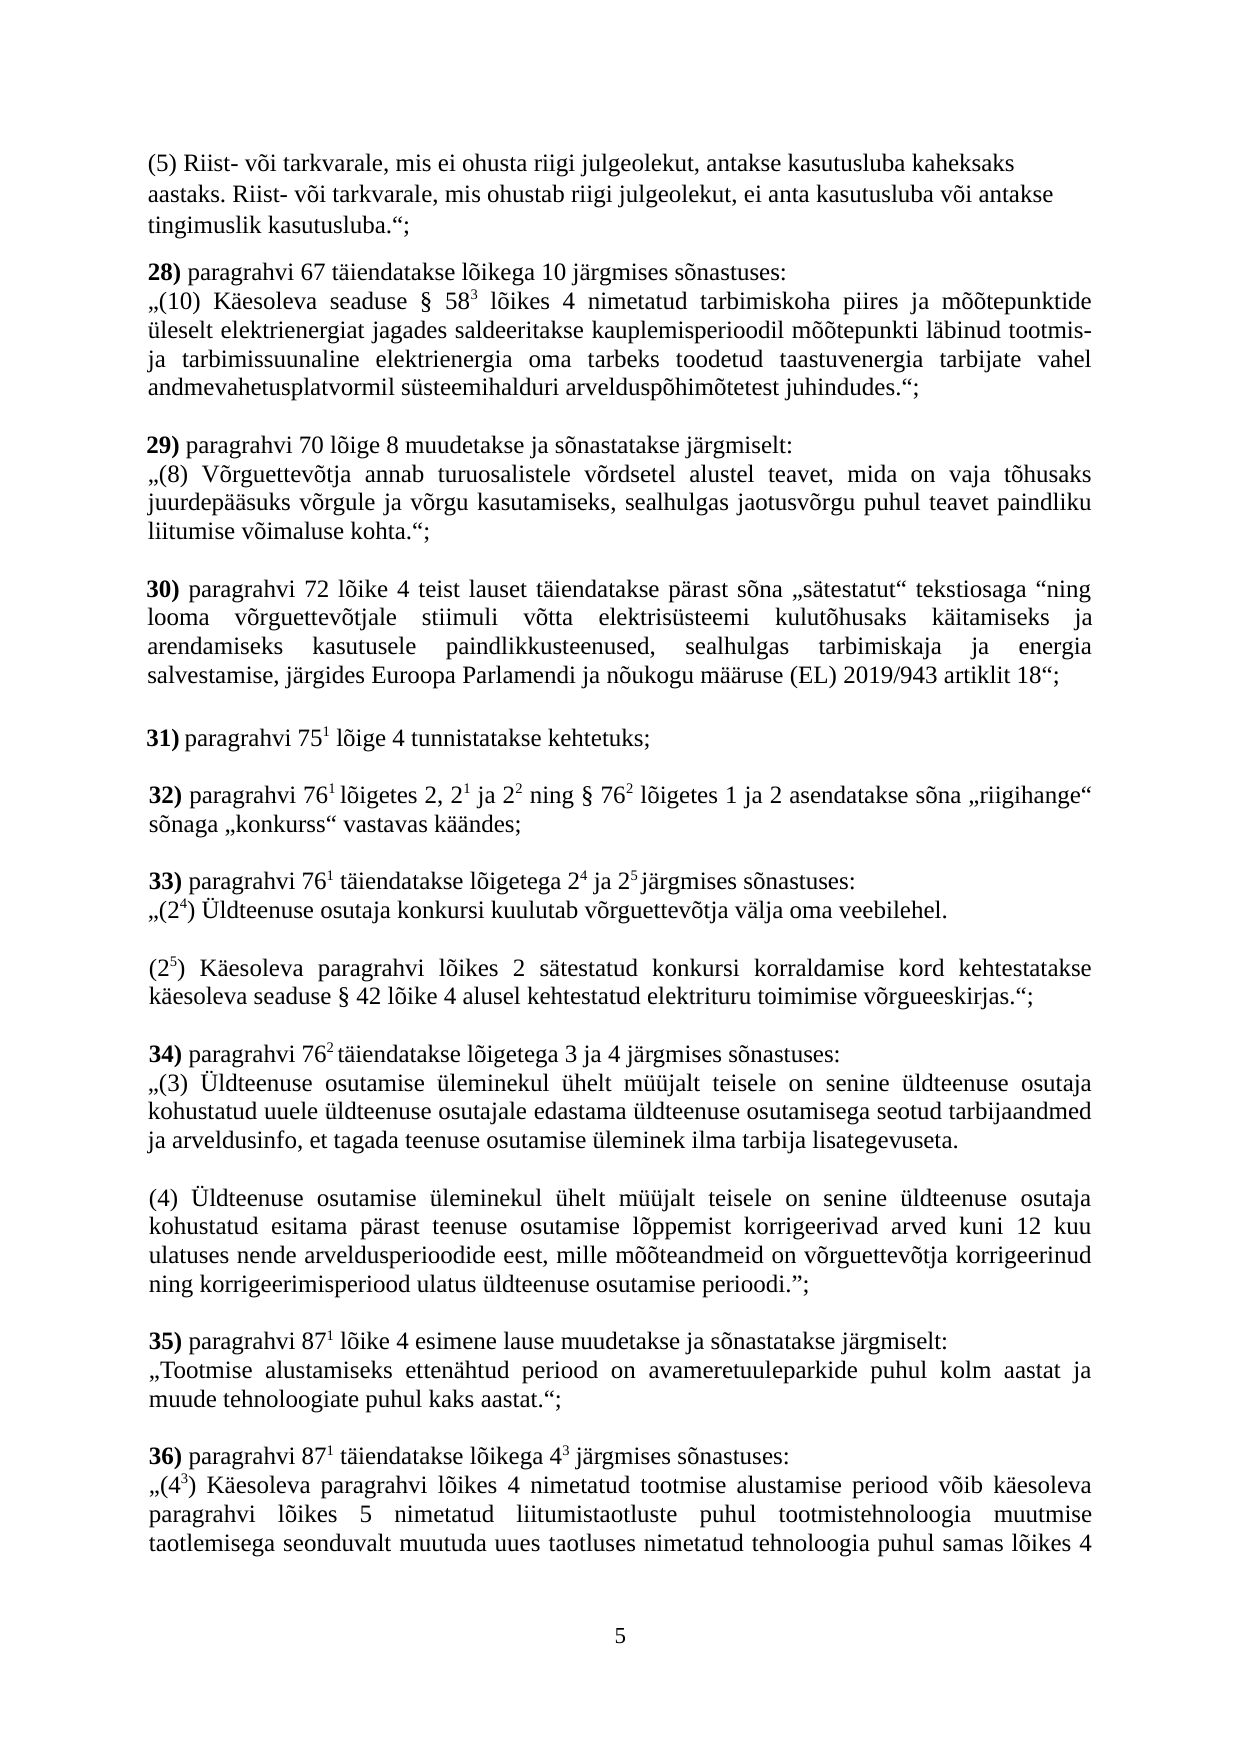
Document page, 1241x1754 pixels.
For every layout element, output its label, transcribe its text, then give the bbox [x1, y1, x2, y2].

text (25) Käesoleva paragrahvi lõikes 2 sätestatud konkursi korraldamise kord kehtestatakse käesoleva seaduse § 42 lõike 4 alusel kehtestatud elektrituru toimimise võrgueeskirjas.“; [149, 953, 1093, 1010]
text „(10) Käesoleva seaduse § 583 lõikes 4 nimetatud tarbimiskoha piires ja mõõtepunktide üleselt elektrienergiat jagades saldeeritakse kauplemisperioodil mõõtepunkti läbinud tootmis- ja tarbimissuunaline elektrienergia oma tarbeks toodetud taastuvenergia tarbijate vahel andmevahetusplatvormil süsteemihalduri arvelduspõhimõtetest juhindudes.“; [148, 286, 1093, 401]
text 33) paragrahvi 761 täiendatakse lõigetega 24 ja 25 järgmises sõnastuses: [149, 866, 1093, 895]
text 35) paragrahvi 871 lõike 4 esimene lause muudetakse ja sõnastatakse järgmiselt: [149, 1326, 1093, 1355]
text 30) paragrahvi 72 lõike 4 teist lauset täiendatakse pärast sõna „sätestatut“ tekstiosaga “ning looma võrguettevõtjale stiimuli võtta elektrisüsteemi kulutõhusaks käitamiseks ja arendamiseks kasutusele paindlikkusteenused, sealhulgas tarbimiskaja ja energia salvestamise, järgides Euroopa Parlamendi ja nõukogu määruse (EL) 2019/943 artiklit 18“; [146, 574, 1093, 689]
text (5) Riist- või tarkvarale, mis ei ohusta riigi julgeolekut, antakse kasutusluba kaheksaks aastaks. Riist- või tarkvarale, mis ohustab riigi julgeolekut, ei anta kasutusluba või antakse tingimuslik kasutusluba.“; [148, 148, 1093, 238]
text „(24) Üldteenuse osutaja konkursi kuulutab võrguettevõtja välja oma veebilehel. [148, 895, 1093, 924]
text 34) paragrahvi 762 täiendatakse lõigetega 3 ja 4 järgmises sõnastuses: [149, 1039, 1093, 1068]
text 36) paragrahvi 871 täiendatakse lõikega 43 järgmises sõnastuses: [149, 1441, 1093, 1470]
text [149, 1470, 1093, 1556]
text „(3) Üldteenuse osutamise üleminekul ühelt müüjalt teisele on senine üldteenuse osutaja kohustatud uuele üldteenuse osutajale edastama üldteenuse osutamisega seotud tarbijaandmed ja arveldusinfo, et tagada teenuse osutamise üleminek ilma tarbija lisategevuseta. [148, 1068, 1093, 1154]
text 29) paragrahvi 70 lõige 8 muudetakse ja sõnastatakse järgmiselt: [146, 430, 1093, 459]
text „Tootmise alustamiseks ettenähtud periood on avameretuuleparkide puhul kolm aastat ja muude tehnoloogiate puhul kaks aastat.“; [149, 1355, 1093, 1413]
text „(8) Võrguettevõtja annab turuosalistele võrdsetel alustel teavet, mida on vaja tõhusaks juurdepääsuks võrgule ja võrgu kasutamiseks, sealhulgas jaotusvõrgu puhul teavet paindliku liitumise võimaluse kohta.“; [148, 459, 1093, 545]
text 31) paragrahvi 751 lõige 4 tunnistatakse kehtetuks; [146, 723, 1093, 751]
text (4) Üldteenuse osutamise üleminekul ühelt müüjalt teisele on senine üldteenuse osutaja kohustatud esitama pärast teenuse osutamise lõppemist korrigeerivad arved kuni 12 kuu ulatuses nende arveldusperioodide eest, mille mõõteandmeid on võrguettevõtja korrigeerinud ning korrigeerimisperiood ulatus üldteenuse osutamise perioodi.”; [149, 1183, 1093, 1298]
text 28) paragrahvi 67 täiendatakse lõikega 10 järgmises sõnastuses: [148, 257, 1093, 286]
text 32) paragrahvi 761 lõigetes 2, 21 ja 22 ning § 762 lõigetes 1 ja 2 asendatakse sõna „riigihange“ sõnaga „konkurss“ vastavas käändes; [149, 780, 1093, 838]
